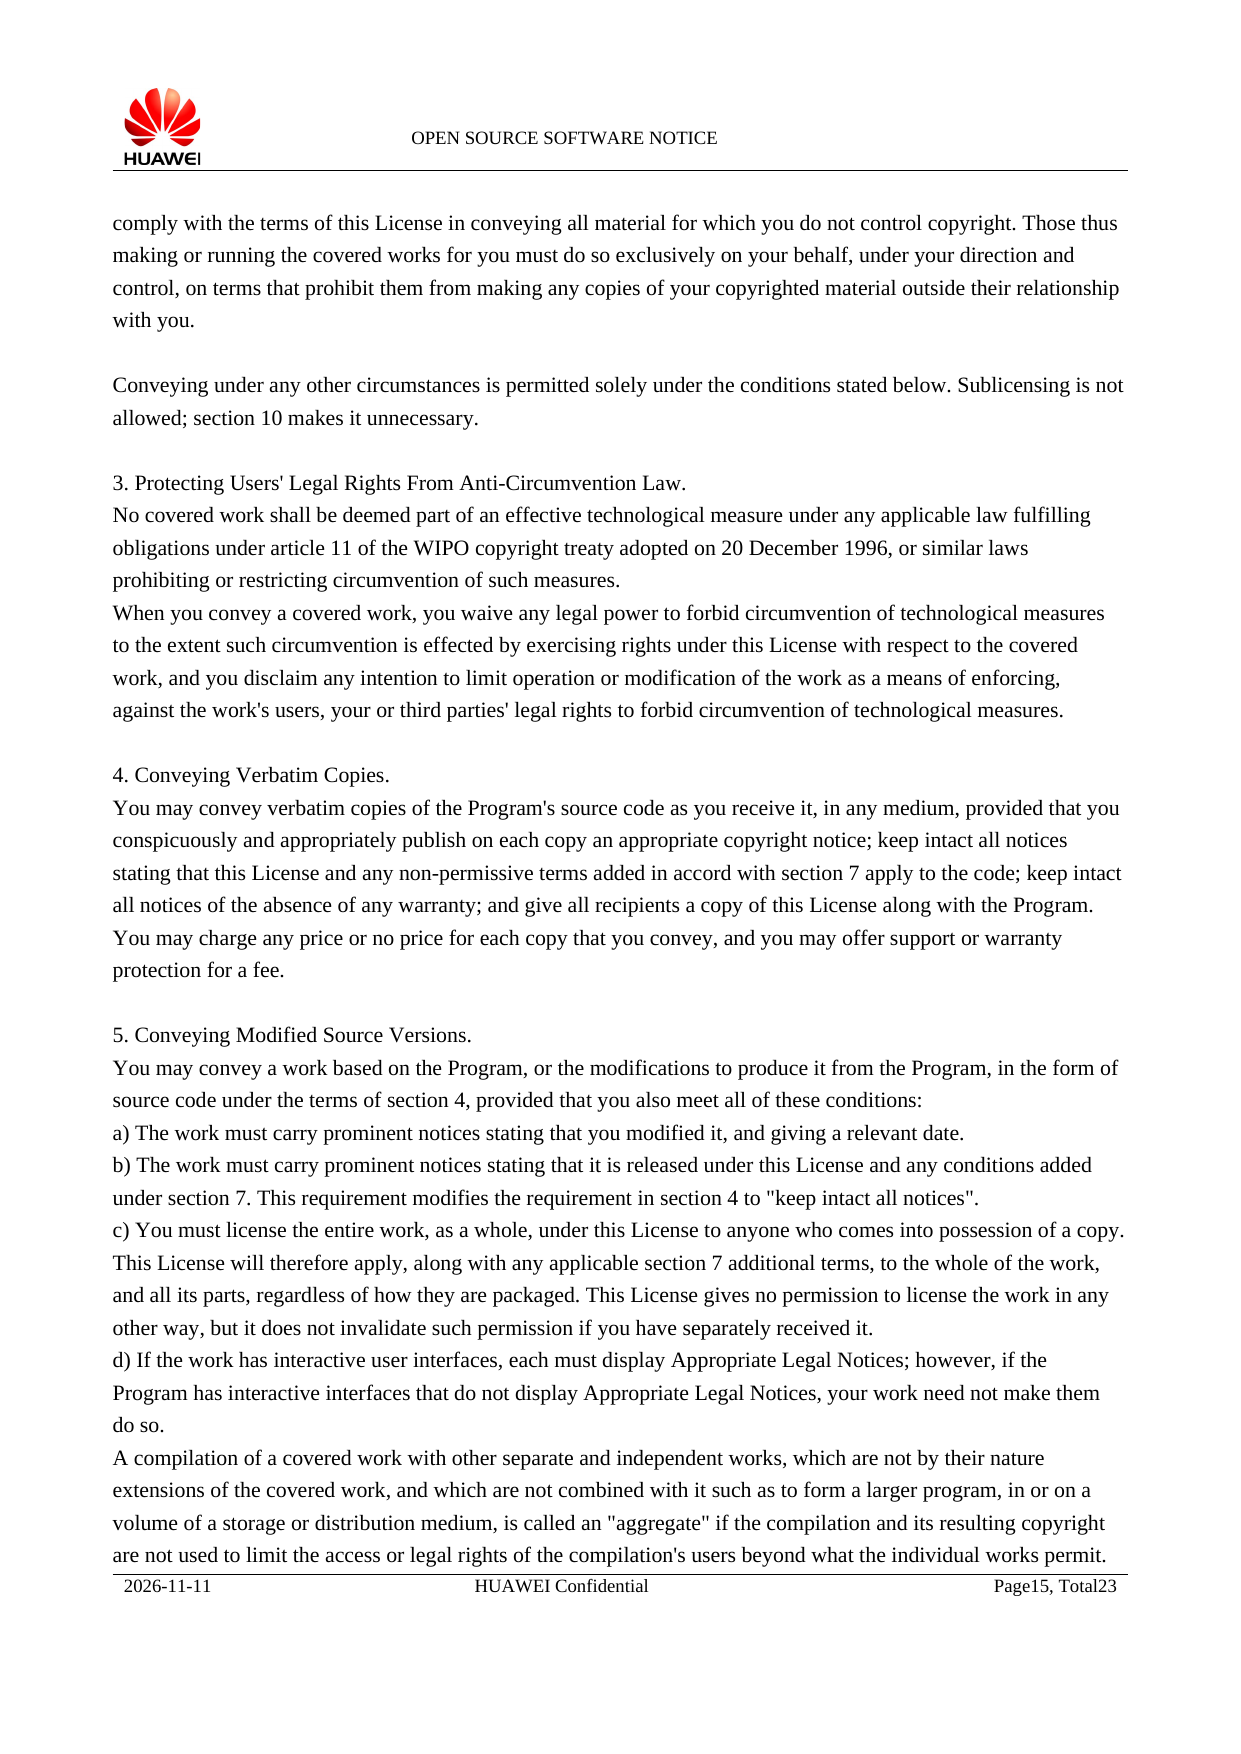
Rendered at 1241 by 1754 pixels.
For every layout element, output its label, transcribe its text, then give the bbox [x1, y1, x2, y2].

picture [124, 88, 201, 165]
